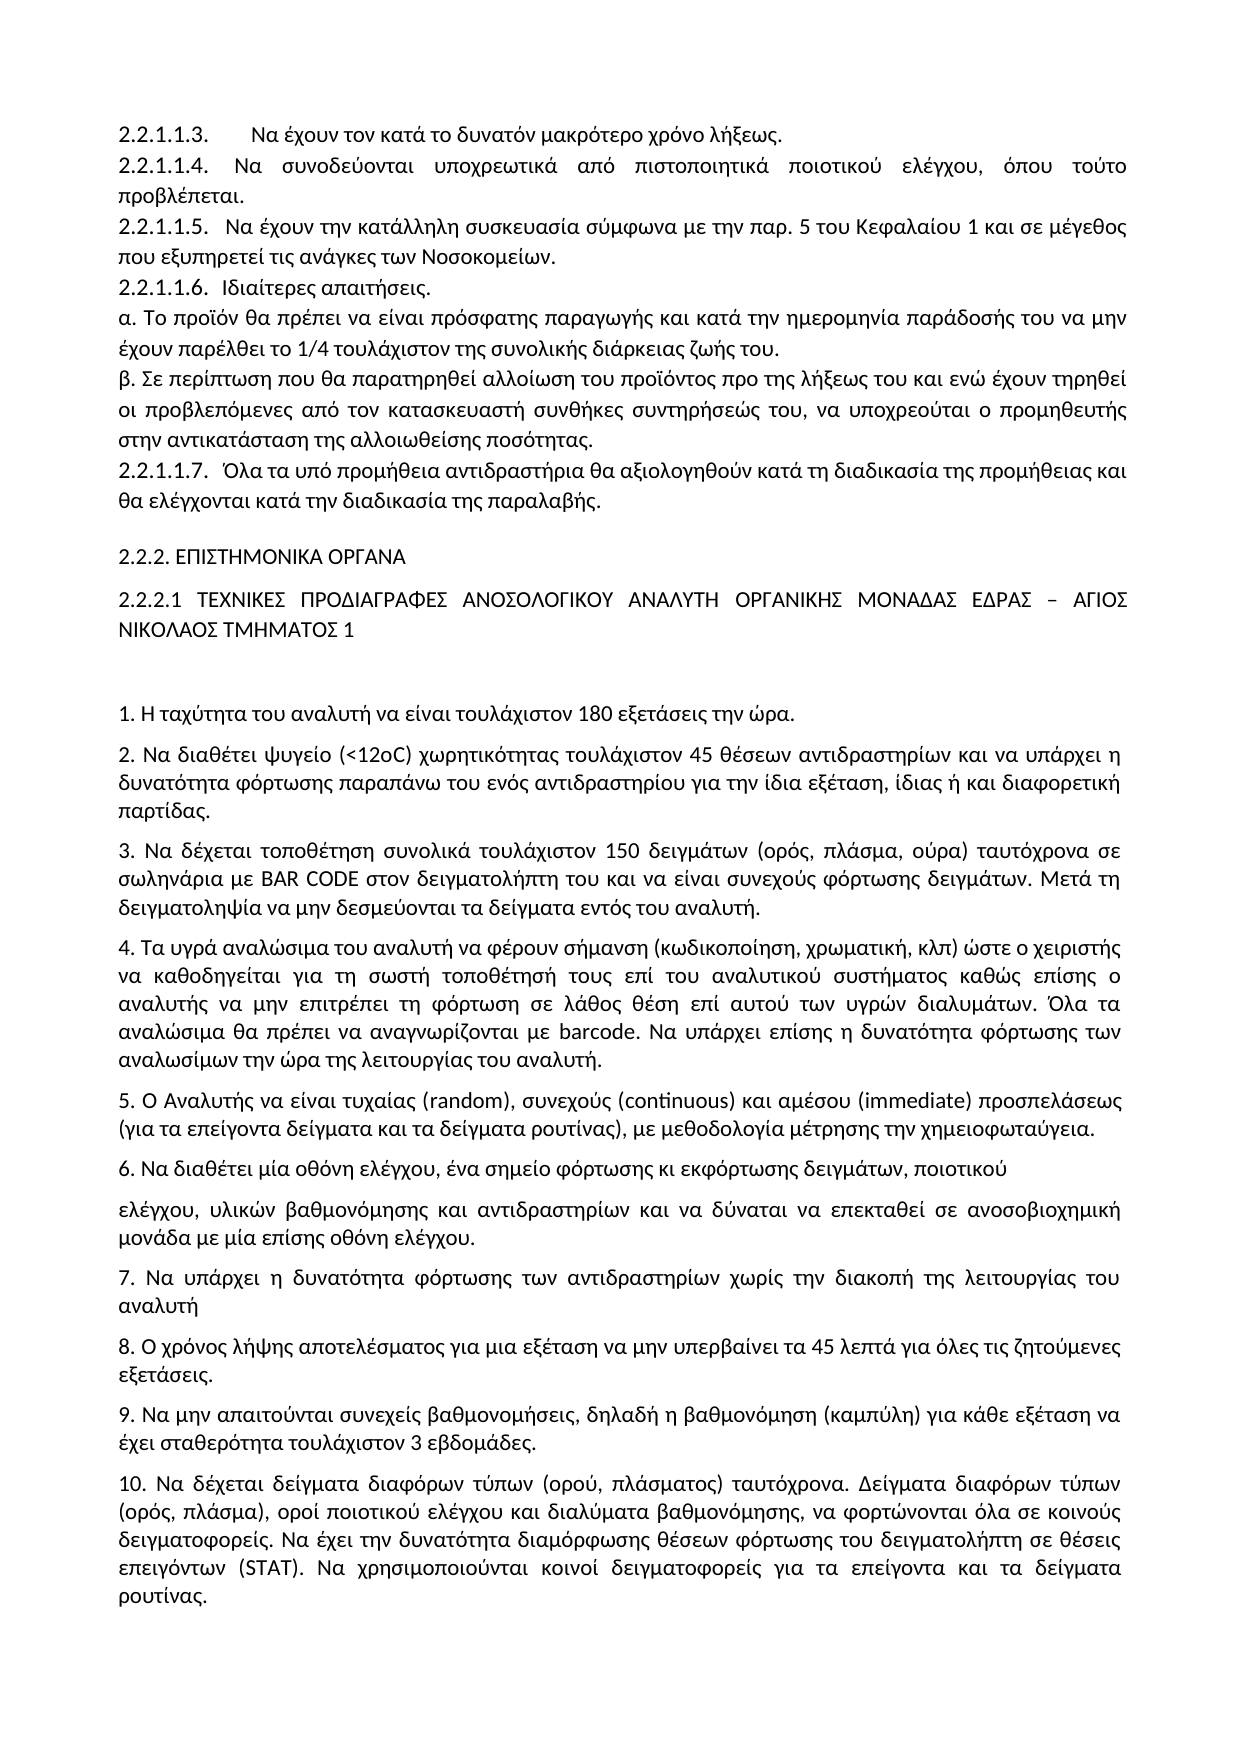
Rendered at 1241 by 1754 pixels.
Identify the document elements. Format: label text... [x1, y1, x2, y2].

text 7. Να υπάρχει η δυνατότητα φόρτωσης των αντιδραστηρίων χωρίς την διακοπή της λειτουργίας του αναλυτή [118, 1263, 1122, 1319]
list Να έχουν τον κατά το δυνατόν μακρότερο χρόνο λήξεως. [118, 118, 1128, 149]
text 5. Ο Αναλυτής να είναι τυχαίας (random), συνεχούς (continuous) και αμέσου (immediate) προσπελάσεως (για τα επείγοντα δείγματα και τα δείγματα ρουτίνας), με μεθοδολογία μέτρησης την χημειοφωταύγεια. [118, 1086, 1122, 1142]
list Να έχουν την κατάλληλη συσκευασία σύμφωνα με την παρ. 5 του Κεφαλαίου 1 και σε μέγεθος που εξυπηρετεί τις ανάγκες των Νοσοκομείων. [118, 210, 1128, 271]
text 1. Η ταχύτητα του αναλυτή να είναι τουλάχιστον 180 εξετάσεις την ώρα. [118, 699, 1122, 727]
text 10. Να δέχεται δείγματα διαφόρων τύπων (ορού, πλάσματος) ταυτόχρονα. Δείγματα διαφόρων τύπων (ορός, πλάσμα), οροί ποιοτικού ελέγχου και διαλύματα βαθμονόμησης, να φορτώνονται όλα σε κοινούς δειγματοφορείς. Να έχει την δυνατότητα διαμόρφωσης θέσεων φόρτωσης του δειγματολήπτη σε θέσεις επειγόντων (STAT). Να χρησιμοποιούνται κοινοί δειγματοφορείς για τα επείγοντα και τα δείγματα ρουτίνας. [118, 1469, 1122, 1609]
text 6. Να διαθέτει μία οθόνη ελέγχου, ένα σημείο φόρτωσης κι εκφόρτωσης δειγμάτων, ποιοτικού [118, 1154, 1122, 1182]
list Όλα τα υπό προμήθεια αντιδραστήρια θα αξιολογηθούν κατά τη διαδικασία της προμήθειας και θα ελέγχονται κατά την διαδικασία της παραλαβής. [118, 454, 1128, 515]
text 2.2.2. ΕΠΙΣΤΗΜΟΝΙΚΑ ΟΡΓΑΝΑ [118, 540, 1128, 570]
text 4. Τα υγρά αναλώσιμα του αναλυτή να φέρουν σήμανση (κωδικοποίηση, χρωματική, κλπ) ώστε ο χειριστής να καθοδηγείται για τη σωστή τοποθέτησή τους επί του αναλυτικού συστήματος καθώς επίσης ο αναλυτής να μην επιτρέπει τη φόρτωση σε λάθος θέση επί αυτού των υγρών διαλυμάτων. Όλα τα αναλώσιμα θα πρέπει να αναγνωρίζονται με barcode. Να υπάρχει επίσης η δυνατότητα φόρτωσης των αναλωσίμων την ώρα της λειτουργίας του αναλυτή. [118, 933, 1122, 1073]
text β. Σε περίπτωση που θα παρατηρηθεί αλλοίωση του προϊόντος προ της λήξεως του και ενώ έχουν τηρηθεί οι προβλεπόμενες από τον κατασκευαστή συνθήκες συντηρήσεώς του, να υποχρεούται ο προμηθευτής στην αντικατάσταση της αλλοιωθείσης ποσότητας. [118, 362, 1128, 454]
text 9. Να μην απαιτούνται συνεχείς βαθμονομήσεις, δηλαδή η βαθμονόμηση (καμπύλη) για κάθε εξέταση να έχει σταθερότητα τουλάχιστον 3 εβδομάδες. [118, 1400, 1122, 1456]
text ελέγχου, υλικών βαθμονόμησης και αντιδραστηρίων και να δύναται να επεκταθεί σε ανοσοβιοχημική μονάδα με μία επίσης οθόνη ελέγχου. [118, 1195, 1122, 1251]
list Ιδιαίτερες απαιτήσεις. [118, 271, 1128, 301]
list Να συνοδεύονται υποχρεωτικά από πιστοποιητικά ποιοτικού ελέγχου, όπου τούτο προβλέπεται. [118, 149, 1128, 210]
text α. Το προϊόν θα πρέπει να είναι πρόσφατης παραγωγής και κατά την ημερομηνία παράδοσής του να μην έχουν παρέλθει το 1/4 τουλάχιστον της συνολικής διάρκειας ζωής του. [118, 301, 1128, 362]
text 8. O χρόνος λήψης αποτελέσματος για μια εξέταση να μην υπερβαίνει τα 45 λεπτά για όλες τις ζητούμενες εξετάσεις. [118, 1332, 1122, 1388]
text 2.2.2.1 ΤΕΧΝΙΚΕΣ ΠΡΟΔΙΑΓΡΑΦΕΣ ΑΝΟΣΟΛΟΓΙΚΟΥ ΑΝΑΛΥΤΗ ΟΡΓΑΝΙΚΗΣ ΜΟΝΑΔΑΣ ΕΔΡΑΣ – ΑΓΙΟΣ ΝΙΚΟΛΑΟΣ ΤΜΗΜΑΤΟΣ 1 [118, 583, 1128, 644]
text 3. Να δέχεται τοποθέτηση συνολικά τουλάχιστον 150 δειγμάτων (ορός, πλάσμα, ούρα) ταυτόχρονα σε σωληνάρια με BAR CODE στον δειγματολήπτη του και να είναι συνεχούς φόρτωσης δειγμάτων. Μετά τη δειγματοληψία να μην δεσμεύονται τα δείγματα εντός του αναλυτή. [118, 837, 1122, 921]
text 2. Να διαθέτει ψυγείο (<12οC) χωρητικότητας τουλάχιστον 45 θέσεων αντιδραστηρίων και να υπάρχει η δυνατότητα φόρτωσης παραπάνω του ενός αντιδραστηρίου για την ίδια εξέταση, ίδιας ή και διαφορετική παρτίδας. [118, 740, 1122, 824]
